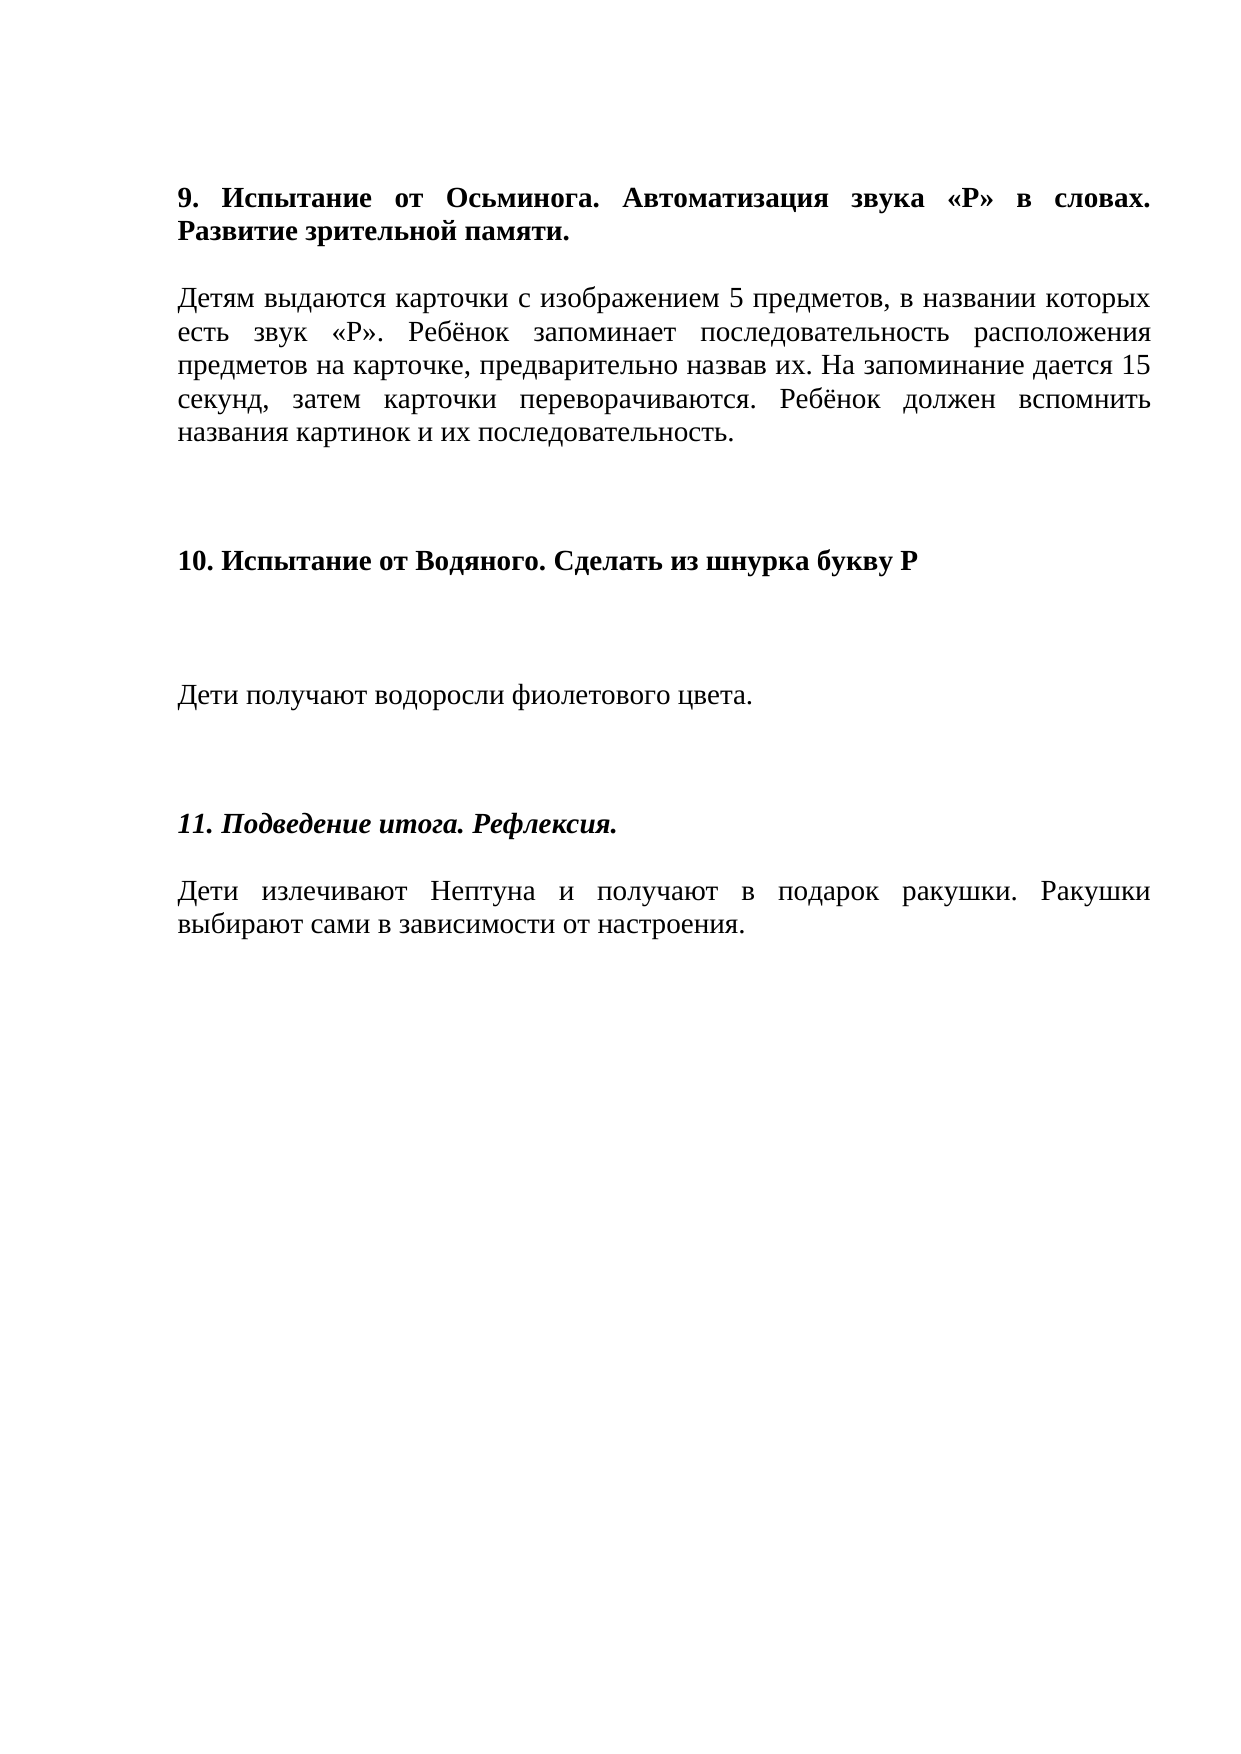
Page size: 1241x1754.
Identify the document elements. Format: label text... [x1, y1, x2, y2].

text Дети получают водоросли фиолетового цвета. [177, 677, 1152, 711]
text Детям выдаются карточки с изображением 5 предметов, в названии которых есть звук «Р». Ребёнок запоминает последовательность расположения предметов на карточке, предварительно назвав их. На запоминание дается 15 секунд, затем карточки переворачиваются. Ребёнок должен вспомнить названия картинок и их последовательность. [177, 280, 1152, 448]
text 10. Испытание от Водяного. Сделать из шнурка букву Р [177, 543, 1152, 577]
text Дети излечивают Нептуна и получают в подарок ракушки. Ракушки выбирают сами в зависимости от настроения. [177, 873, 1152, 940]
text 9. Испытание от Осьминога. Автоматизация звука «Р» в словах. Развитие зрительной памяти. [177, 180, 1152, 247]
text 11. Подведение итога. Рефлексия. [177, 806, 1152, 839]
